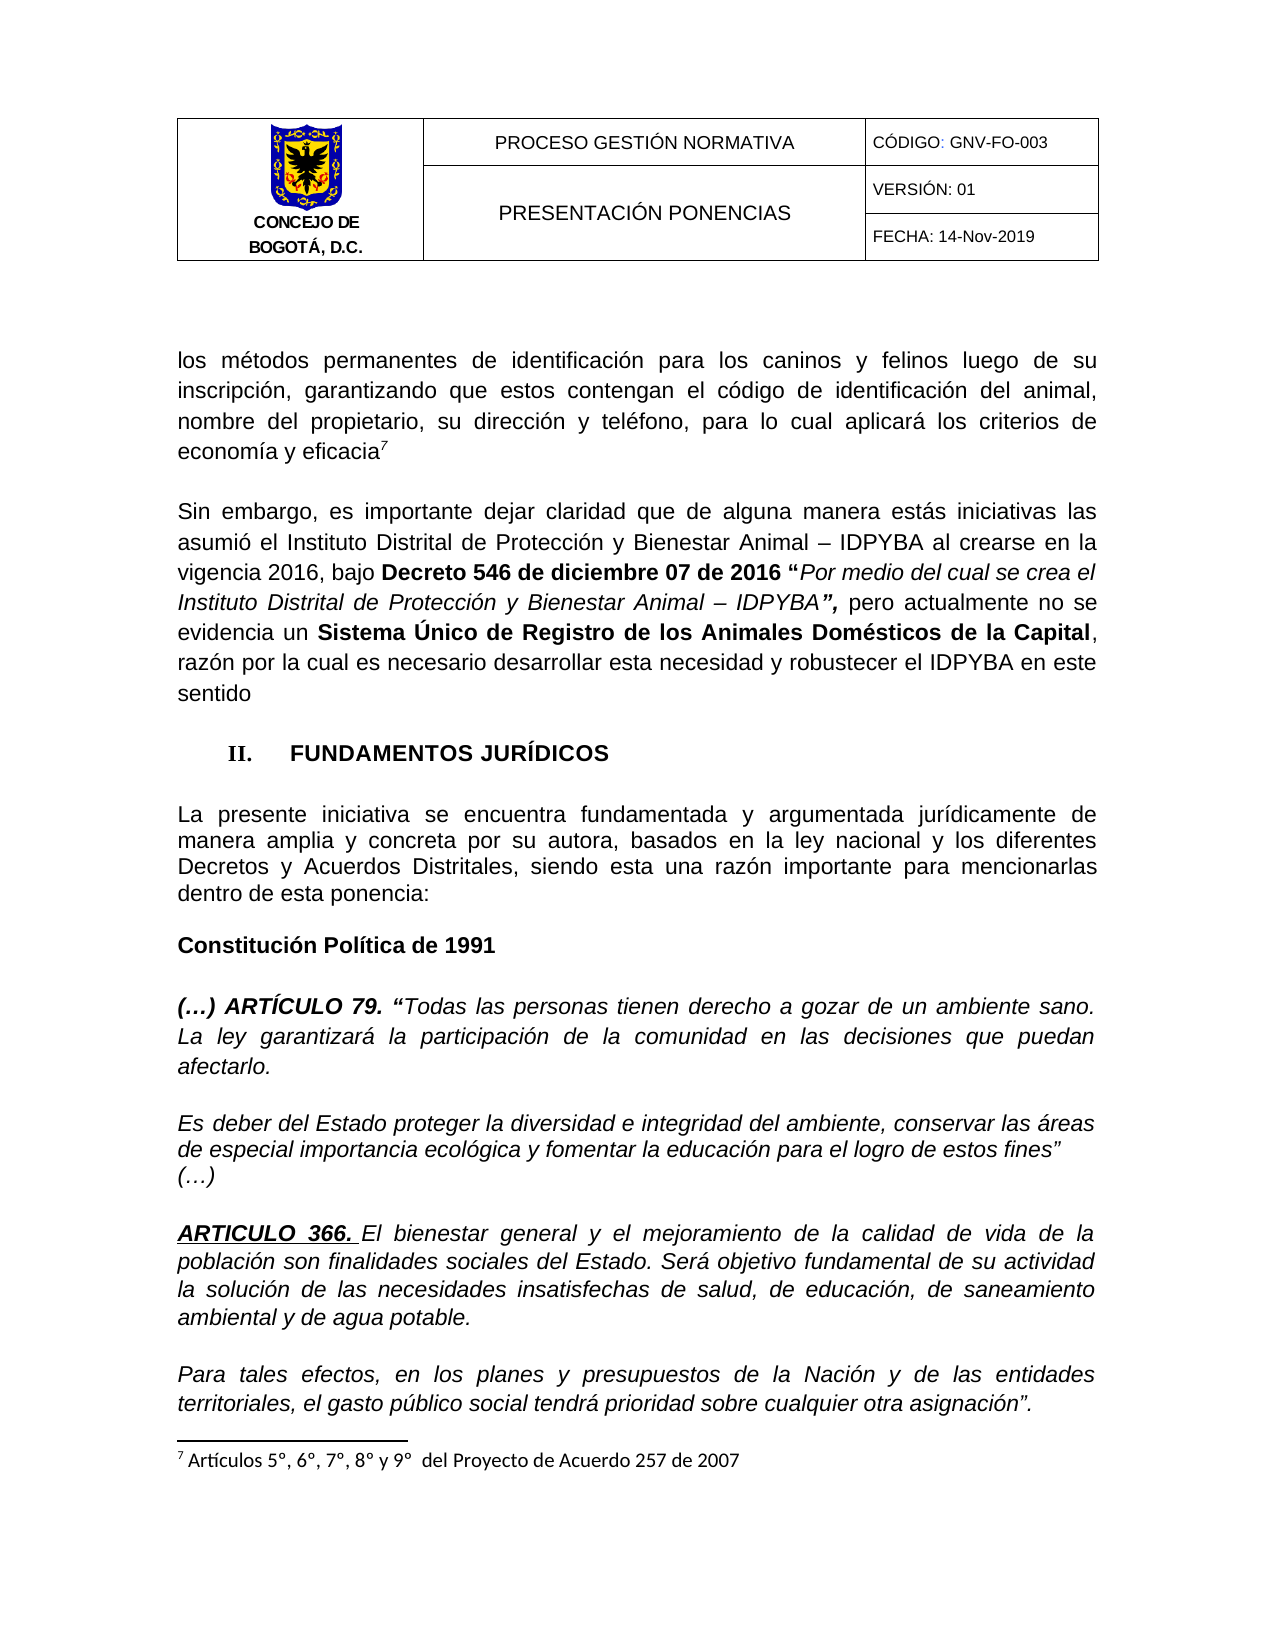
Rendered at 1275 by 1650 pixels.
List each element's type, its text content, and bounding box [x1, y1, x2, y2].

text Para tales efectos, en los planes y presupuestos de la Nación y de las entidades territoriales, el gasto público social tendrá prioridad sobre cualquier otra asignación”. [177, 1360, 1098, 1416]
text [177, 434, 1098, 464]
text (…) ARTÍCULO 79. “Todas las personas tienen derecho a gozar de un ambiente sano. La ley garantizará la participación de la comunidad en las decisiones que puedan afectarlo. [177, 993, 1098, 1079]
text Es deber del Estado proteger la diversidad e integridad del ambiente, conservar las áreas de especial importancia ecológica y fomentar la educación para el logro de estos fines” [177, 1110, 1098, 1162]
text La presente iniciativa se encuentra fundamentada y argumentada jurídicamente de manera amplia y concreta por su autora, basados en la ley nacional y los diferentes Decretos y Acuerdos Distritales, siendo esta una razón importante para mencionarlas dentro de esta ponencia: [177, 801, 1098, 906]
text Constitución Política de 1991 [177, 932, 1098, 959]
text ARTICULO 366. El bienestar general y el mejoramiento de la calidad de vida de la población son finalidades sociales del Estado. Será objetivo fundamental de su actividad la solución de las necesidades insatisfechas de salud, de educación, de saneamiento ambiental y de agua potable. [177, 1218, 1098, 1331]
text (…) [177, 1162, 1098, 1189]
list FUNDAMENTOS JURÍDICOS [252, 740, 1098, 766]
